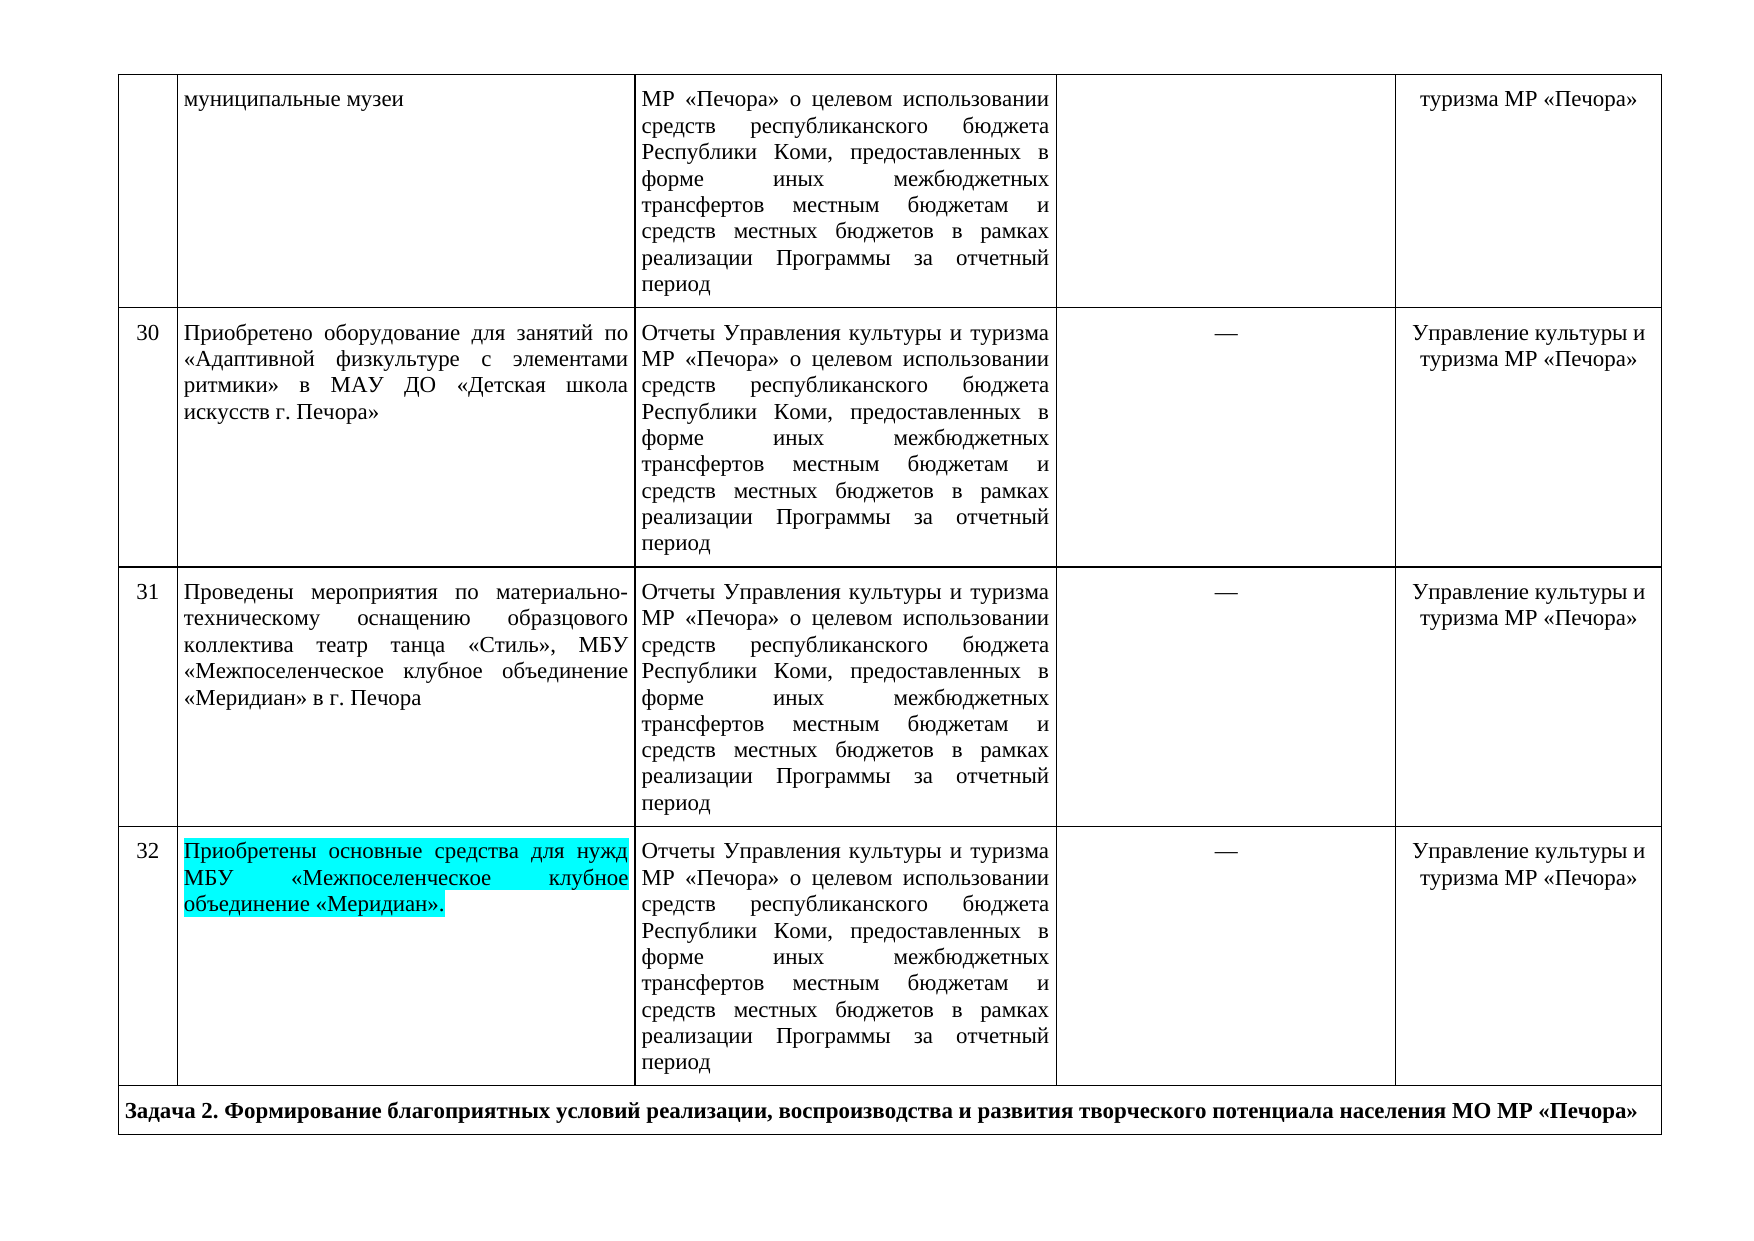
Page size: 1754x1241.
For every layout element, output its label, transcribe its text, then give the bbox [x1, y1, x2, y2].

table_cell Управление культуры и туризма МР «Печора» [1396, 568, 1661, 826]
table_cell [1396, 75, 1661, 307]
table_cell — [1057, 827, 1395, 1085]
table_cell Приобретены основные средства для нужд МБУ «Межпоселенческое клубное объединение «Меридиан». [178, 827, 634, 1085]
table_cell 29 [119, 75, 177, 307]
table_cell 30 [119, 308, 177, 566]
table_cell Задача 2. Формирование благоприятных условий реализации, воспроизводства и развития творческого потенциала населения МО МР «Печора» [119, 1086, 1661, 1134]
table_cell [636, 75, 1056, 307]
table_cell — [1057, 568, 1395, 826]
table_cell Приобретено оборудование для занятий по «Адаптивной физкультуре с элементами ритмики» в МАУ ДО «Детская школа искусств г. Печора» [178, 308, 634, 566]
table_cell — [1057, 75, 1395, 307]
table_cell 32 [119, 827, 177, 1085]
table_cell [1396, 827, 1661, 1085]
table_cell 31 [119, 568, 177, 826]
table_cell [178, 75, 634, 307]
table_cell — [1057, 308, 1395, 566]
table_cell Управление культуры и туризма МР «Печора» [1396, 308, 1661, 566]
table_cell Проведены мероприятия по материально-техническому оснащению образцового коллектива театр танца «Стиль», МБУ «Межпоселенческое клубное объединение «Меридиан» в г. Печора [178, 568, 634, 826]
